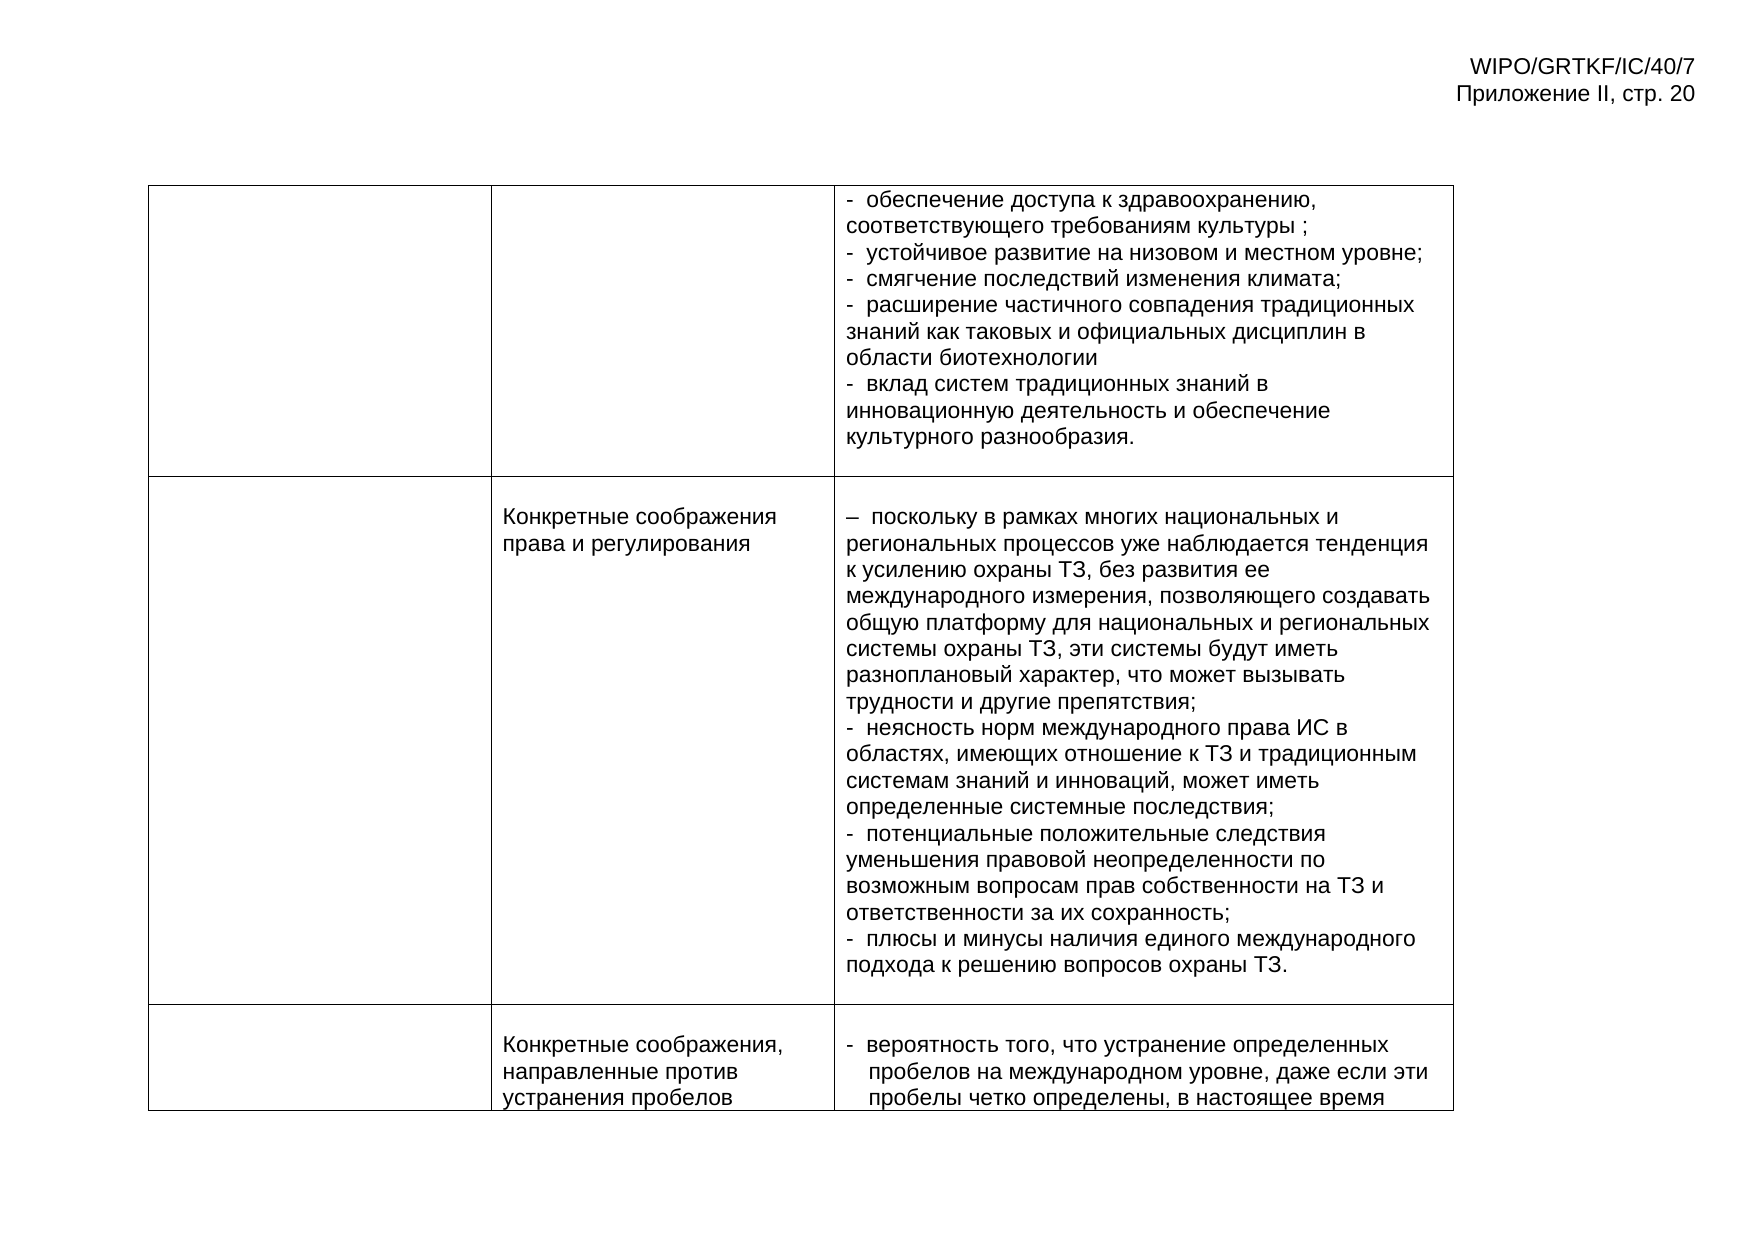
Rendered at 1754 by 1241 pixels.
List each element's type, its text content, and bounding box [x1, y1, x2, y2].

table_cell [149, 477, 491, 1004]
table_cell [149, 186, 491, 476]
table_cell [149, 1005, 491, 1110]
table_cell – поскольку в рамках многих национальных и региональных процессов уже наблюдается тенденция к усилению охраны ТЗ, без развития ее международного измерения, позволяющего создавать общую платформу для национальных и региональных системы охраны ТЗ, эти системы будут иметь разноплановый характер, что может вызывать трудности и другие препятствия; - неясность норм международного права ИС в областях, имеющих отношение к ТЗ и традиционным системам знаний и инноваций, может иметь определенные системные последствия; - потенциальные положительные следствия уменьшения правовой неопределенности по возможным вопросам прав собственности на ТЗ и ответственности за их сохранность; - плюсы и минусы наличия единого международного подхода к решению вопросов охраны ТЗ. [835, 477, 1453, 1004]
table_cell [835, 1005, 1453, 1110]
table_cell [492, 1005, 834, 1110]
table_cell Конкретные соображения права и регулирования [492, 477, 834, 1004]
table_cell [492, 186, 834, 476]
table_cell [835, 186, 1453, 476]
